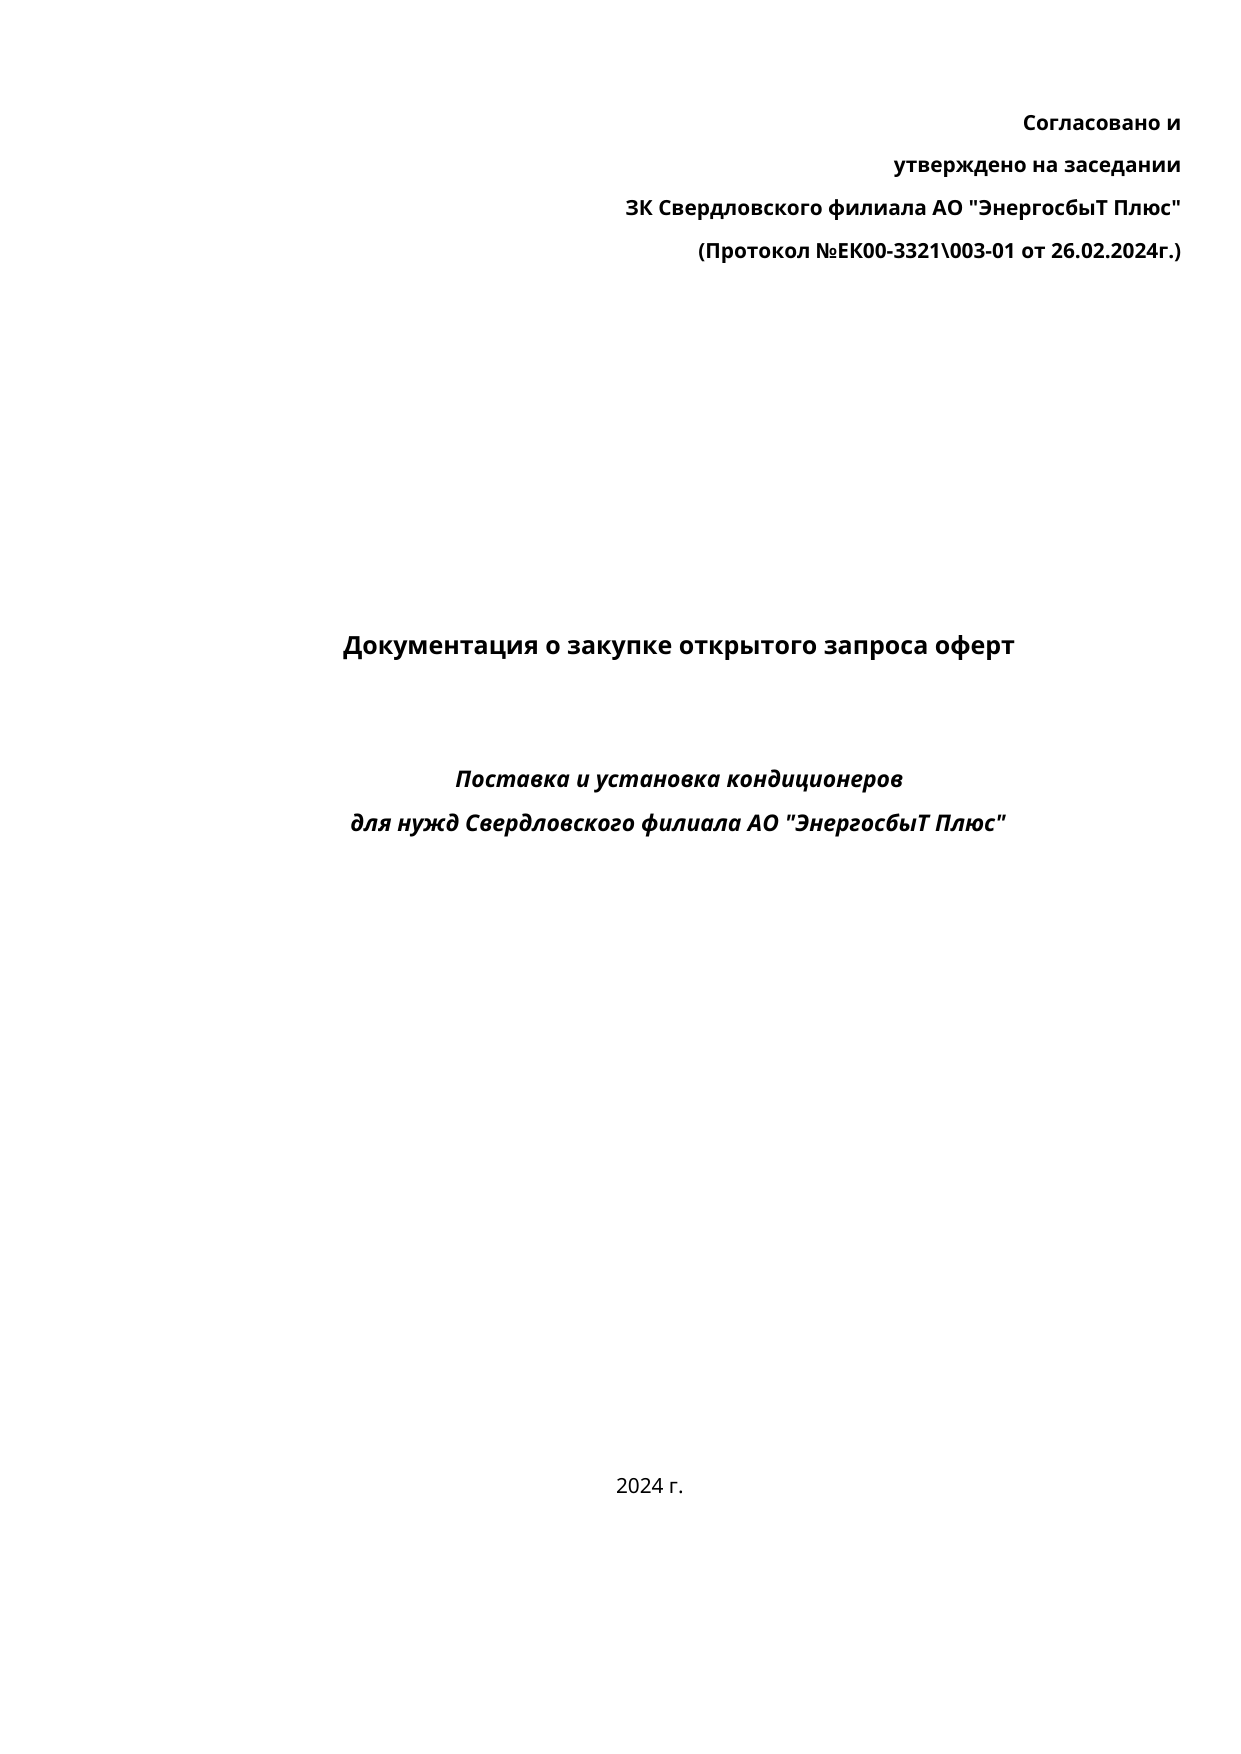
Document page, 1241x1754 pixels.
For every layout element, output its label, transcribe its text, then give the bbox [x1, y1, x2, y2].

text для нужд Свердловского филиала АО "ЭнергосбыТ Плюс" [118, 807, 1181, 838]
text Согласовано и [474, 108, 1181, 136]
text Документация о закупке открытого запроса оферт [118, 627, 1181, 662]
text 2024 г. [118, 1471, 1181, 1499]
text Поставка и установка кондиционеров [118, 763, 1181, 794]
text ЗК Свердловского филиала АО "ЭнергосбыТ Плюс" (Протокол №ЕК00-3321\003-01 от 26.02.2024г.) [474, 193, 1181, 264]
text утверждено на заседании [474, 151, 1181, 179]
